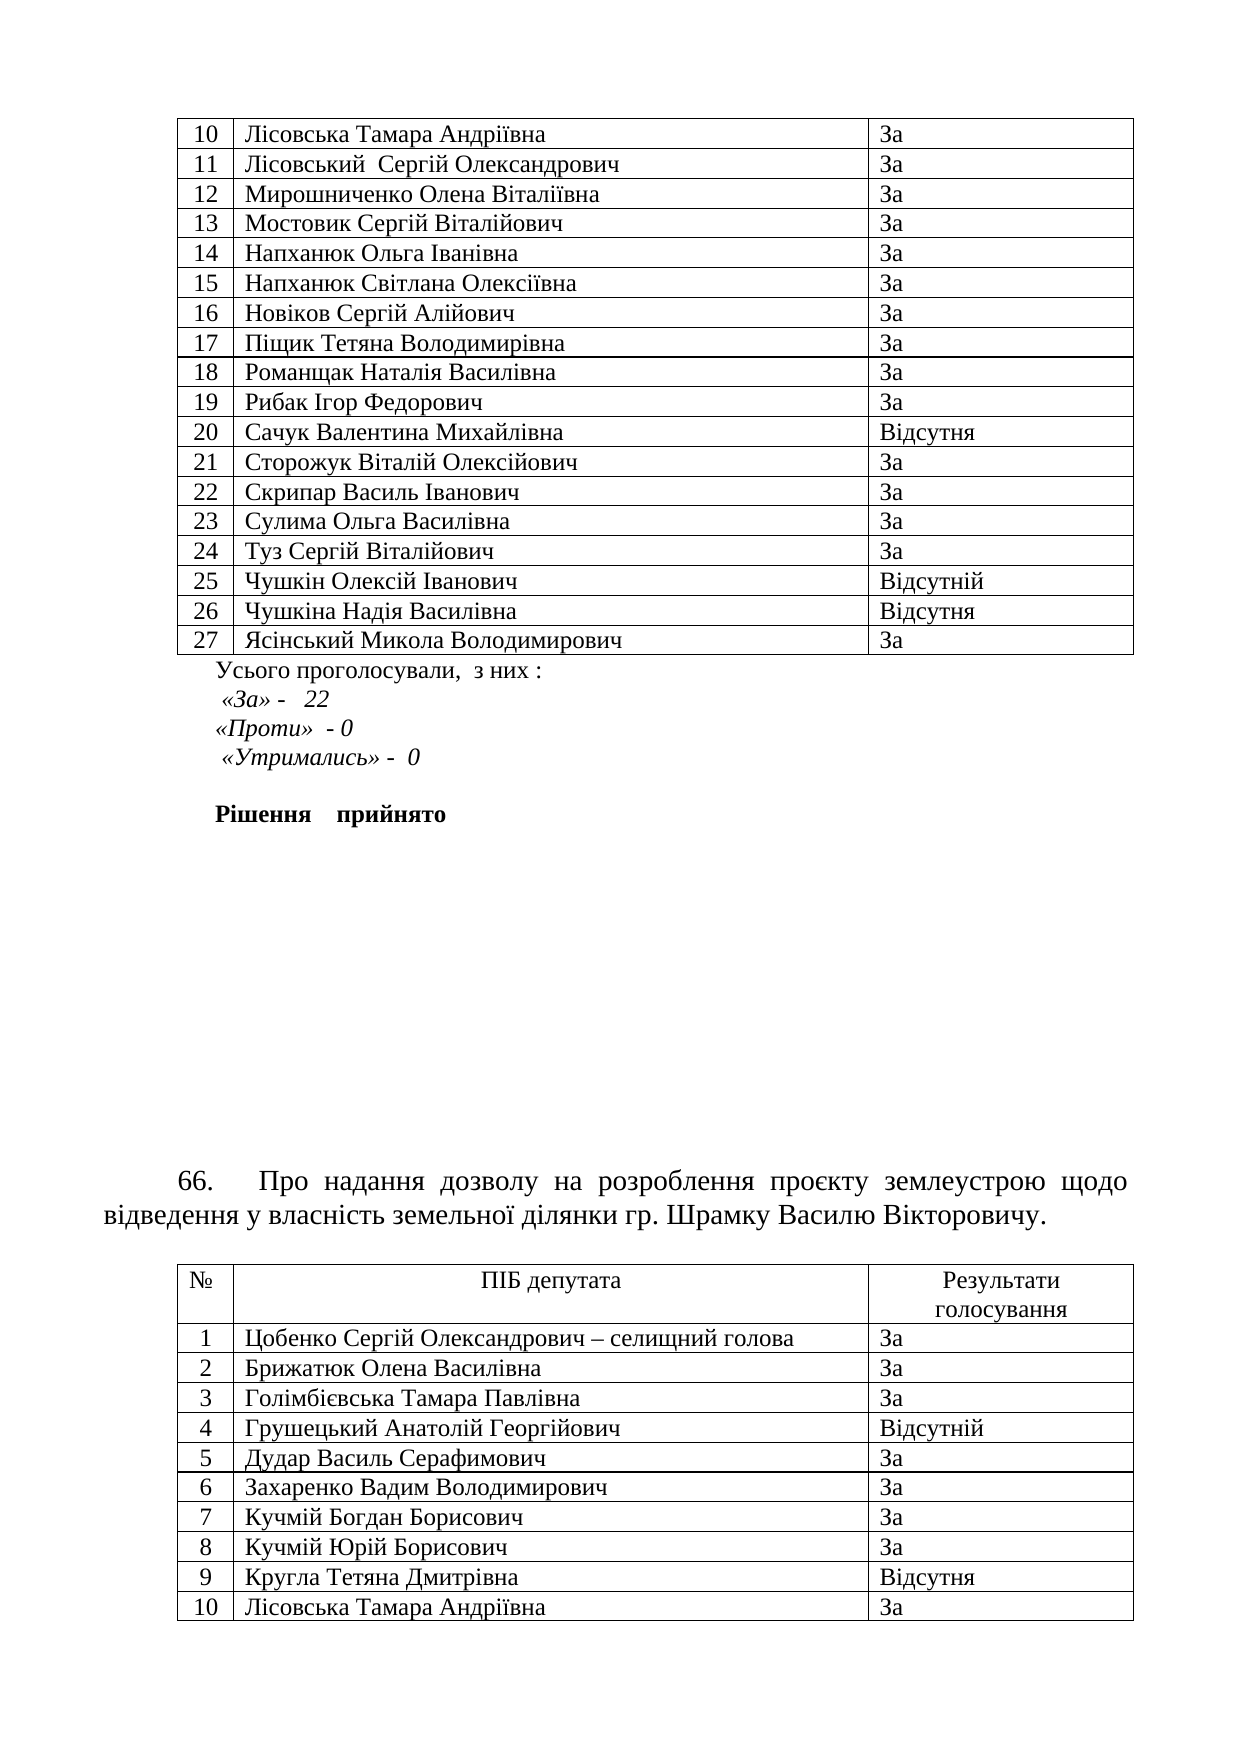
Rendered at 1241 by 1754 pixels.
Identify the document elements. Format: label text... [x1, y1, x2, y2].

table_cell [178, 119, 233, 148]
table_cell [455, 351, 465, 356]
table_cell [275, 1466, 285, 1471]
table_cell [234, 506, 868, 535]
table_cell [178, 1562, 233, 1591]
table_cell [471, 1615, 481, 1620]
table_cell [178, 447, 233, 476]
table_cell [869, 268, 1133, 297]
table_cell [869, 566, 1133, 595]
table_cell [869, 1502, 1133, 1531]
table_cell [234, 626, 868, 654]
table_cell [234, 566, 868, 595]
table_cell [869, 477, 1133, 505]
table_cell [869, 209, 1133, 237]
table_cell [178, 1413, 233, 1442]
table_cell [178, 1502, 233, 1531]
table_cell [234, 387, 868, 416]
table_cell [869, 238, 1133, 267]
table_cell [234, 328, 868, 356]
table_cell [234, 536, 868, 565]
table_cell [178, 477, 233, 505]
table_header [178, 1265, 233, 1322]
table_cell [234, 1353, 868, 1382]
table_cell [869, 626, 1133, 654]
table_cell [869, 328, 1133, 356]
list Рішення прийнято [215, 799, 1152, 828]
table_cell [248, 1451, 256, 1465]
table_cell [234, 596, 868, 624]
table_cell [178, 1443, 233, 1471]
list Про надання дозволу на розроблення проєкту землеустрою щодо відведення у власність земельної ділянки гр. Шрамку Василю Вікторовичу. [103, 1163, 1128, 1230]
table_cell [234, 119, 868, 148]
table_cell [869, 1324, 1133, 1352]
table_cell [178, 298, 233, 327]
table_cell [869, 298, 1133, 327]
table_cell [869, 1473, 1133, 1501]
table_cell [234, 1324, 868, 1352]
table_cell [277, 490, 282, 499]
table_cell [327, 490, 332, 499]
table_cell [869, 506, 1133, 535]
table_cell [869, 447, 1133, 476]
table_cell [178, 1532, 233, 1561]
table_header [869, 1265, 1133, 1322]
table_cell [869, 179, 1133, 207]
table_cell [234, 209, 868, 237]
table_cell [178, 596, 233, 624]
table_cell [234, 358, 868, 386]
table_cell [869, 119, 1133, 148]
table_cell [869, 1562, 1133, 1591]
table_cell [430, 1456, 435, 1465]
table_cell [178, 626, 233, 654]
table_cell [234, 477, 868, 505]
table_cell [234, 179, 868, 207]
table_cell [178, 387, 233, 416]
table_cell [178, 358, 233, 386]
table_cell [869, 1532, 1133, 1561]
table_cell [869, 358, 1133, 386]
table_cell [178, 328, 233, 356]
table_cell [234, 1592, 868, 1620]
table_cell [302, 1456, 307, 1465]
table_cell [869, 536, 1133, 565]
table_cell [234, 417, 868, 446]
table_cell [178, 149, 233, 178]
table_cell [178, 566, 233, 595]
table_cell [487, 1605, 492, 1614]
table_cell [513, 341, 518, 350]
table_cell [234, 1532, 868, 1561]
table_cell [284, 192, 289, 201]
list «Утримались» - 0 [215, 742, 1152, 770]
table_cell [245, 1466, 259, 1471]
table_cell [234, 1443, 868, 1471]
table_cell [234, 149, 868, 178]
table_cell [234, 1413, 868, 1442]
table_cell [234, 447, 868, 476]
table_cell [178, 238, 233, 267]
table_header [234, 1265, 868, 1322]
list «За» - 22 [215, 684, 1152, 713]
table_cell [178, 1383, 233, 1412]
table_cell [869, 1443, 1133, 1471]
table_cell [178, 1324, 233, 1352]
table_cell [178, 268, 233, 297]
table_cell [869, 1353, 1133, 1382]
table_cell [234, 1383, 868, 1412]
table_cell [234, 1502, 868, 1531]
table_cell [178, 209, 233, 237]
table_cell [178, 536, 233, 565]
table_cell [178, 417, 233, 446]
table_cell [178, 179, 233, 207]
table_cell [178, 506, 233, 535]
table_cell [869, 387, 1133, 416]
list «Проти» - 0 [215, 713, 1152, 742]
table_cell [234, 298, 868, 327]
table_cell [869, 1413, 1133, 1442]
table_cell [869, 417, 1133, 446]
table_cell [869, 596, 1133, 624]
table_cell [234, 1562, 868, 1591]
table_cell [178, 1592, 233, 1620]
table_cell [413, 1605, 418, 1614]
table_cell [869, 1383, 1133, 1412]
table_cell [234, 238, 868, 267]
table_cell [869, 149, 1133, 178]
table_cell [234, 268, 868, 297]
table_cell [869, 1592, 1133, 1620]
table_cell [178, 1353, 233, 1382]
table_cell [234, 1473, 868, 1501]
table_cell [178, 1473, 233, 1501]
list Усього проголосували, з них : [215, 655, 1152, 684]
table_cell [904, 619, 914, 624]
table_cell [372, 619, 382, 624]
